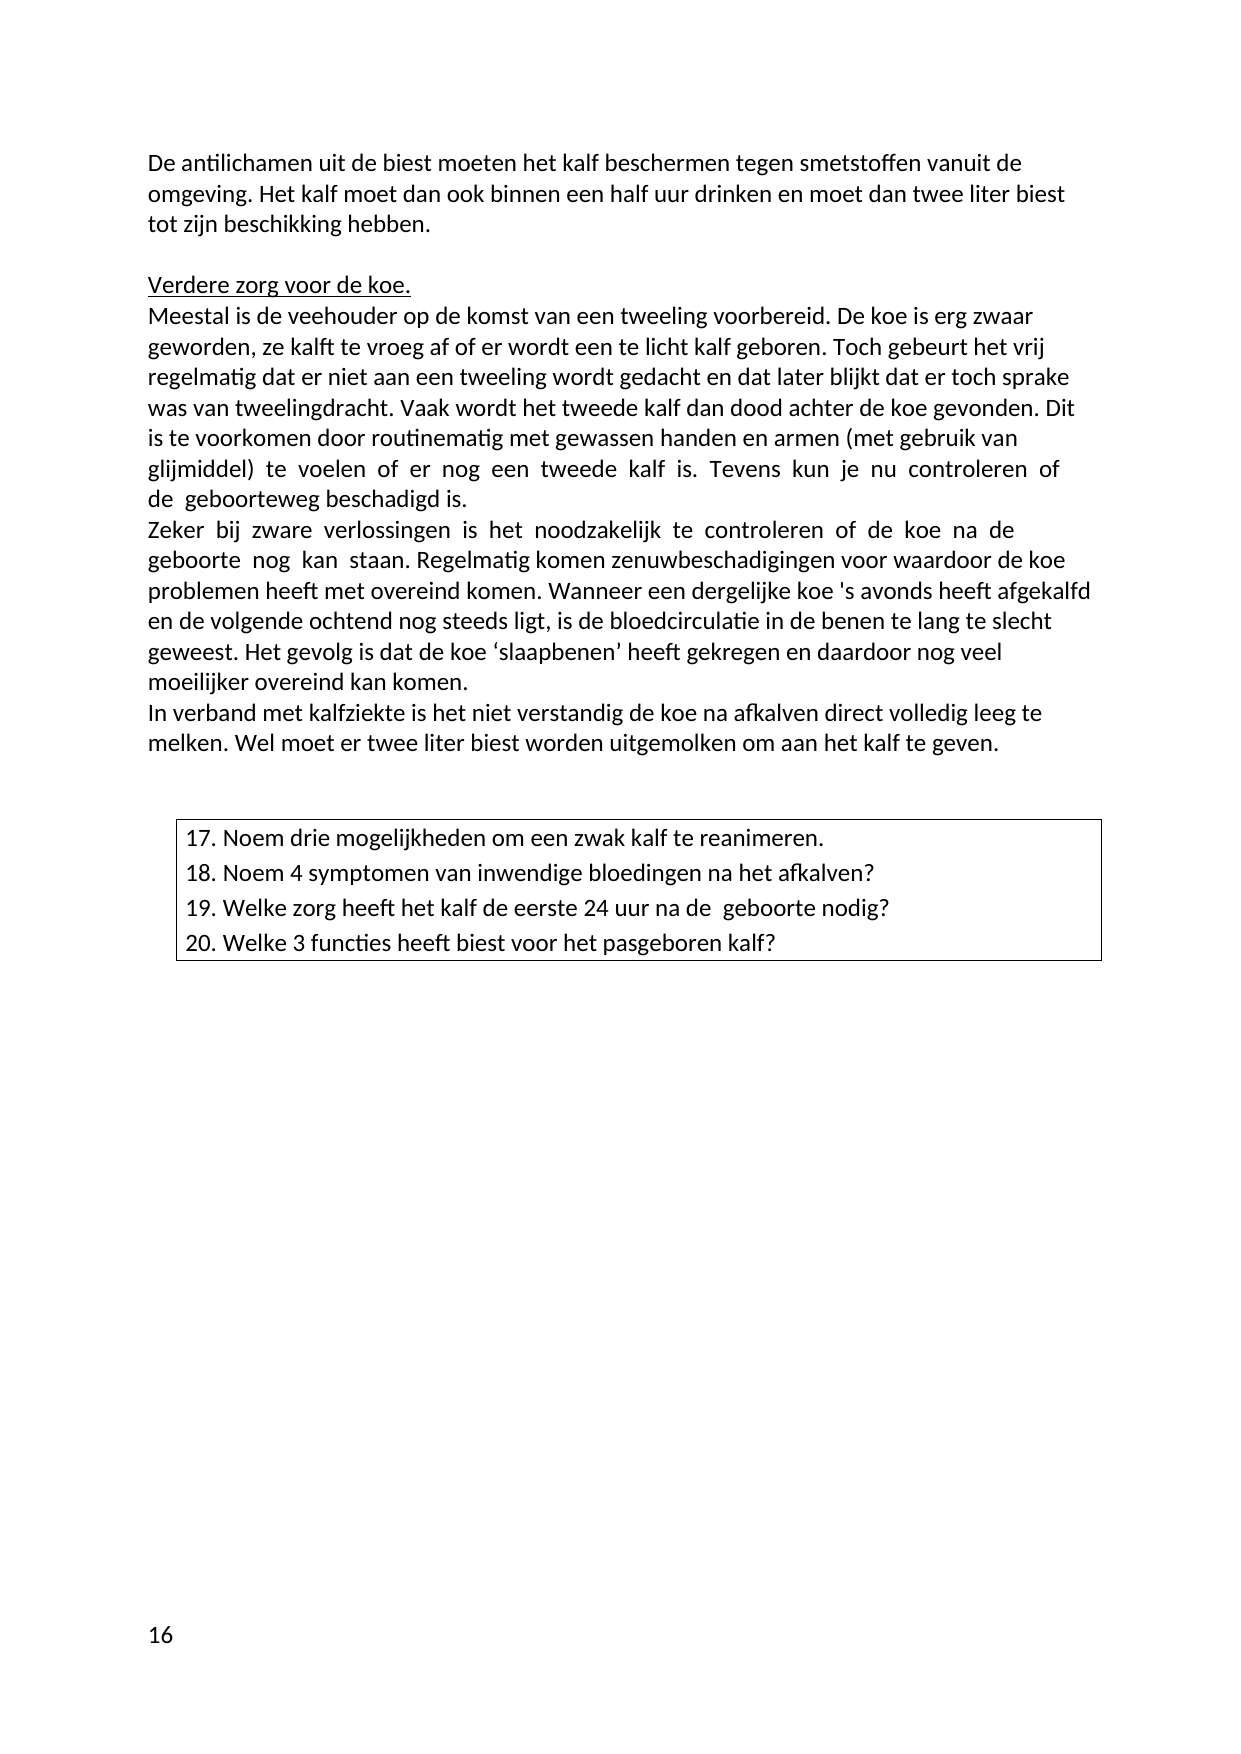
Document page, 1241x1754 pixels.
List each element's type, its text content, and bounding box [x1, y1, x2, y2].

list Welke 3 functies heeft biest voor het pasgeboren kalf? [177, 924, 1101, 960]
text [148, 148, 1093, 239]
text In verband met kalfziekte is het niet verstandig de koe na afkalven direct volledig leeg te melken. Wel moet er twee liter biest worden uitgemolken om aan het kalf te geven. [148, 697, 1093, 758]
text Meestal is de veehouder op de komst van een tweeling voorbereid. De koe is erg zwaar geworden, ze kalft te vroeg af of er wordt een te licht kalf geboren. Toch gebeurt het vrij regelmatig dat er niet aan een tweeling wordt gedacht en dat later blijkt dat er toch sprake was van tweelingdracht. Vaak wordt het tweede kalf dan dood achter de koe gevonden. Dit is te voorkomen door routinematig met gewassen handen en armen (met gebruik van glijmiddel) te voelen of er nog een tweede kalf is. Tevens kun je nu controleren of de geboorteweg beschadigd is. [148, 300, 1093, 514]
text Verdere zorg voor de koe. [148, 270, 1093, 300]
list Noem 4 symptomen van inwendige bloedingen na het afkalven? [177, 854, 1101, 888]
text Zeker bij zware verlossingen is het noodzakelijk te controleren of de koe na de geboorte nog kan staan. Regelmatig komen zenuwbeschadigingen voor waardoor de koe problemen heeft met overeind komen. Wanneer een dergelijke koe 's avonds heeft afgekalfd en de volgende ochtend nog steeds ligt, is de bloedcirculatie in de benen te lang te slecht geweest. Het gevolg is dat de koe ‘slaapbenen’ heeft gekregen en daardoor nog veel moeilijker overeind kan komen. [148, 514, 1093, 697]
list Noem drie mogelijkheden om een zwak kalf te reanimeren. [177, 820, 1101, 853]
list Welke zorg heeft het kalf de eerste 24 uur na de geboorte nodig? [177, 889, 1101, 923]
